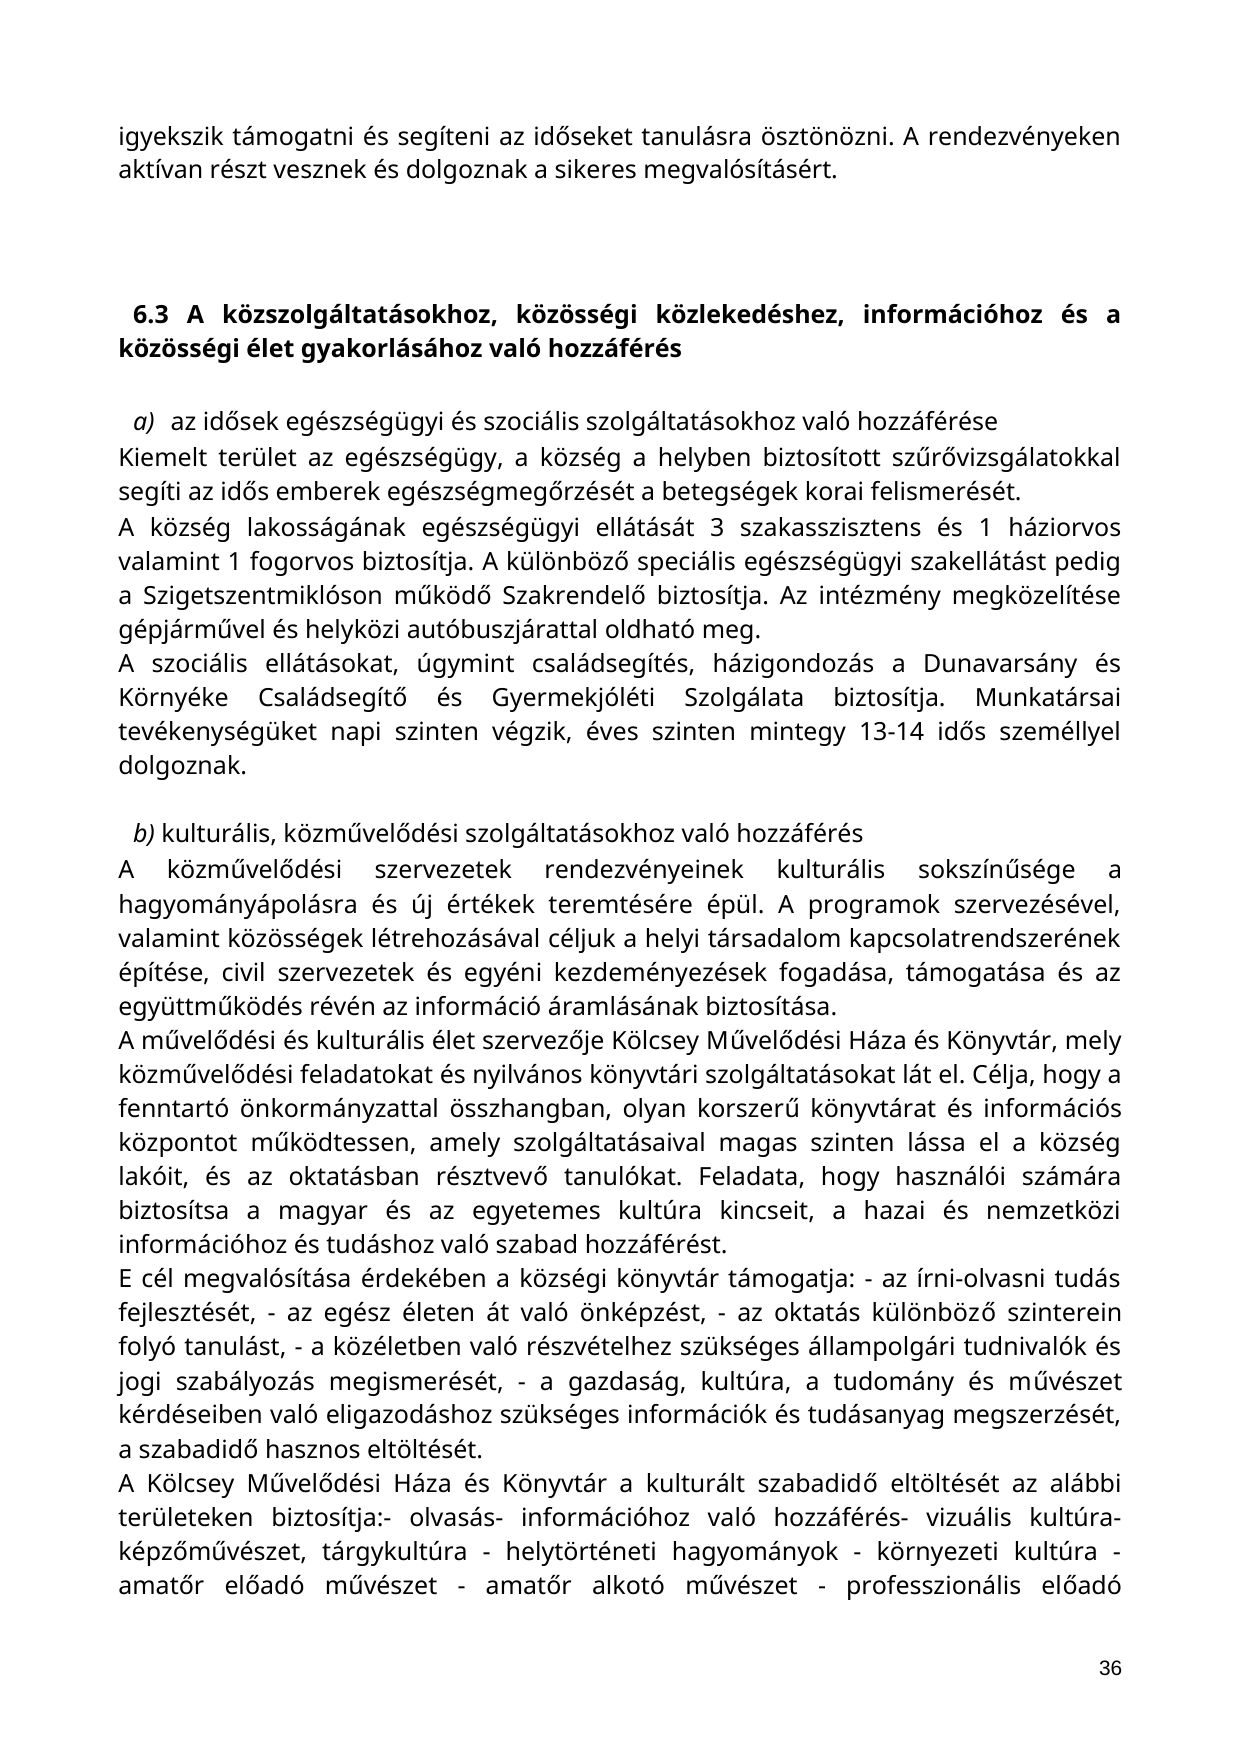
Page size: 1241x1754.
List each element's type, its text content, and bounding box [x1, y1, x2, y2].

text A község lakosságának egészségügyi ellátását 3 szakasszisztens és 1 háziorvos valamint 1 fogorvos biztosítja. A különböző speciális egészségügyi szakellátást pedig a Szigetszentmiklóson működő Szakrendelő biztosítja. Az intézmény megközelítése gépjárművel és helyközi autóbuszjárattal oldható meg. [118, 509, 1122, 646]
list az idősek egészségügyi és szociális szolgáltatásokhoz való hozzáférése [133, 403, 1122, 437]
text b) kulturális, közművelődési szolgáltatásokhoz való hozzáférés [118, 816, 1122, 850]
text 6.3 A közszolgáltatásokhoz, közösségi közlekedéshez, információhoz és a közösségi élet gyakorlásához való hozzáférés [118, 297, 1122, 365]
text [118, 1465, 1122, 1602]
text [118, 118, 1122, 186]
text A művelődési és kulturális élet szervezője Kölcsey Művelődési Háza és Könyvtár, mely közművelődési feladatokat és nyilvános könyvtári szolgáltatásokat lát el. Célja, hogy a fenntartó önkormányzattal összhangban, olyan korszerű könyvtárat és információs központot működtessen, amely szolgáltatásaival magas szinten lássa el a község lakóit, és az oktatásban résztvevő tanulókat. Feladata, hogy használói számára biztosítsa a magyar és az egyetemes kultúra kincseit, a hazai és nemzetközi információhoz és tudáshoz való szabad hozzáférést. [118, 1022, 1122, 1261]
text Kiemelt terület az egészségügy, a község a helyben biztosított szűrővizsgálatokkal segíti az idős emberek egészségmegőrzését a betegségek korai felismerését. [118, 439, 1122, 507]
text E cél megvalósítása érdekében a községi könyvtár támogatja: - az írni-olvasni tudás fejlesztését, - az egész életen át való önképzést, - az oktatás különböző szinterein folyó tanulást, - a közéletben való részvételhez szükséges állampolgári tudnivalók és jogi szabályozás megismerését, - a gazdaság, kultúra, a tudomány és művészet kérdéseiben való eligazodáshoz szükséges információk és tudásanyag megszerzését, a szabadidő hasznos eltöltését. [118, 1261, 1122, 1465]
text A szociális ellátásokat, úgymint családsegítés, házigondozás a Dunavarsány és Környéke Családsegítő és Gyermekjóléti Szolgálata biztosítja. Munkatársai tevékenységüket napi szinten végzik, éves szinten mintegy 13-14 idős személlyel dolgoznak. [118, 646, 1122, 782]
text A közművelődési szervezetek rendezvényeinek kulturális sokszínűsége a hagyományápolásra és új értékek teremtésére épül. A programok szervezésével, valamint közösségek létrehozásával céljuk a helyi társadalom kapcsolatrendszerének építése, civil szervezetek és egyéni kezdeményezések fogadása, támogatása és az együttműködés révén az információ áramlásának biztosítása. [118, 852, 1122, 1022]
